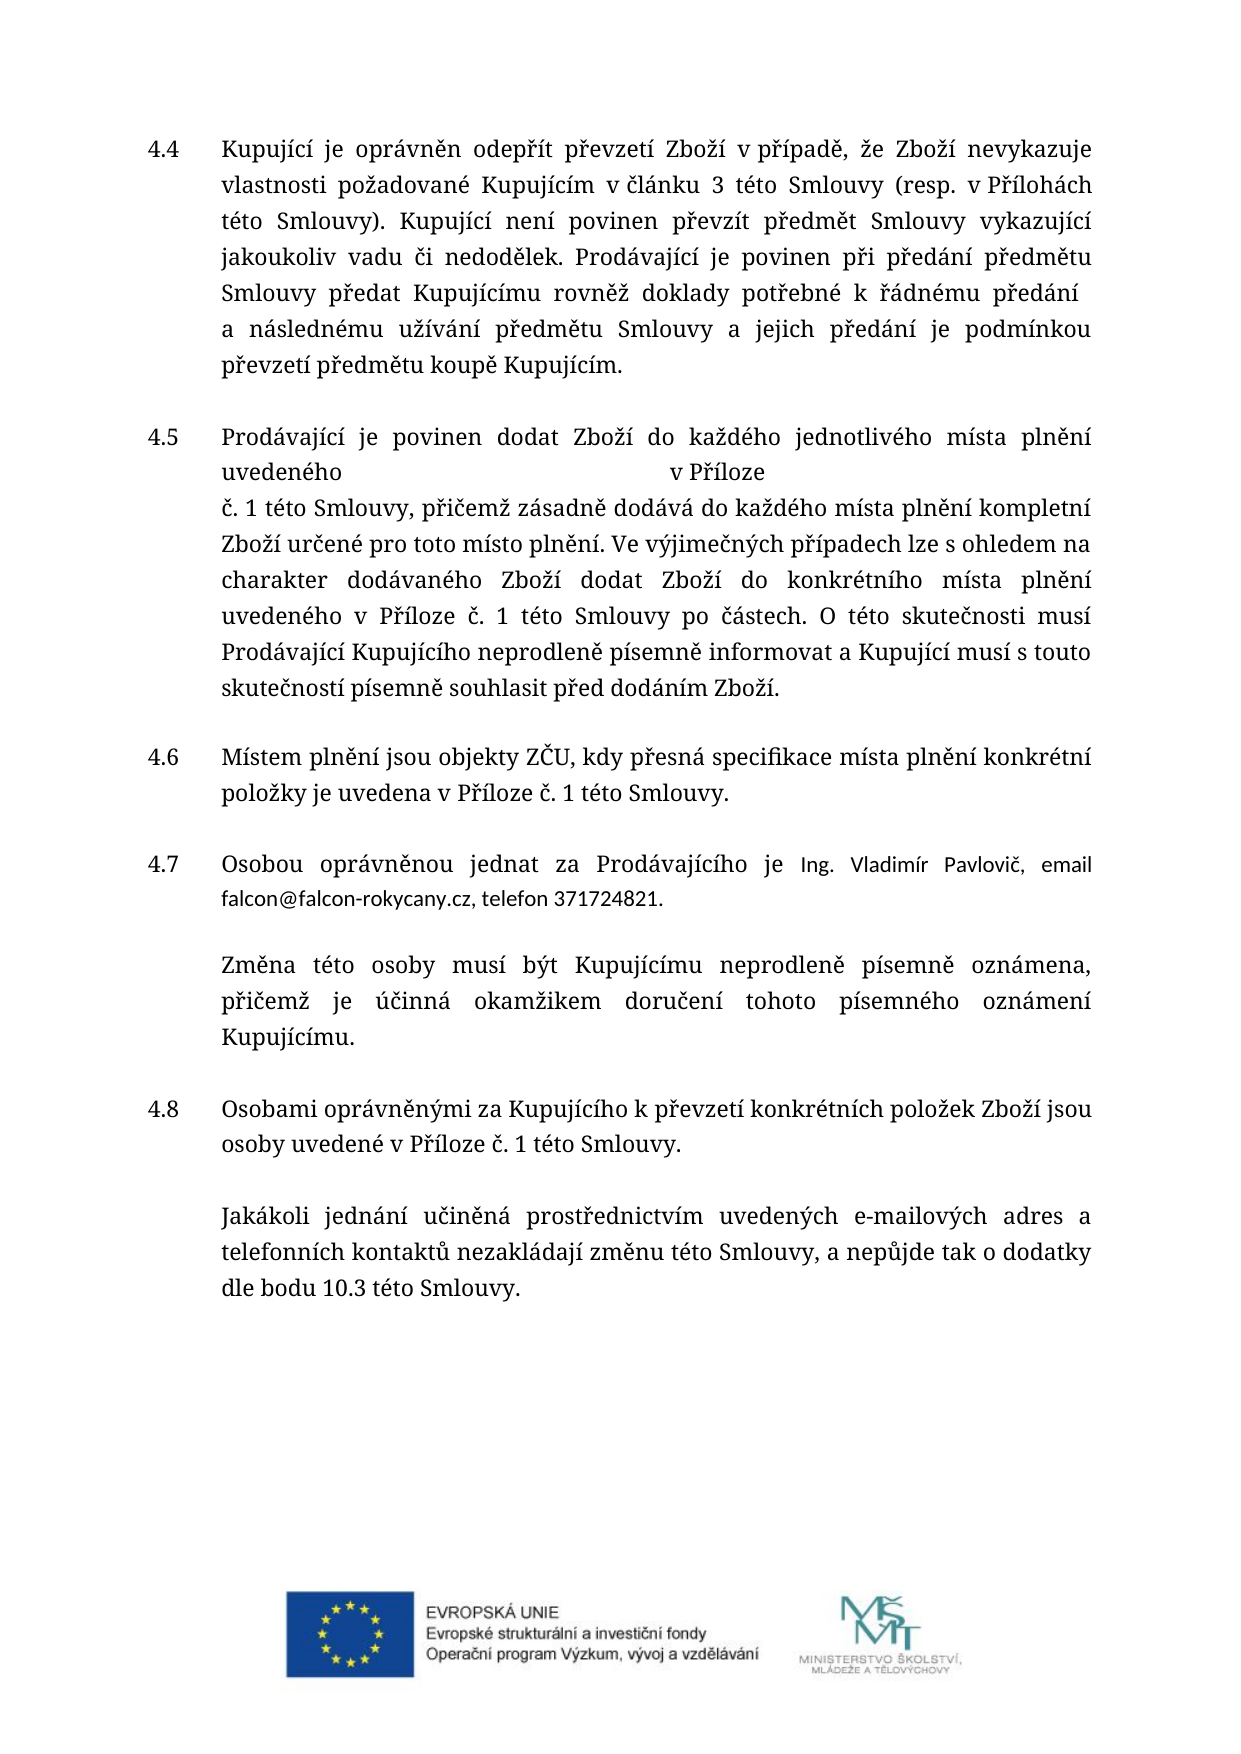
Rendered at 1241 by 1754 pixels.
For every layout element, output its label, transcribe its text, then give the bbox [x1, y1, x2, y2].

text 4.6 Místem plnění jsou objekty ZČU, kdy přesná specifikace místa plnění konkrétní položky je uvedena v Příloze č. 1 této Smlouvy. [148, 741, 1093, 808]
text 4.7 Osobou oprávněnou jednat za Prodávajícího je Ing. Vladimír Pavlovič, email falcon@falcon-rokycany.cz, telefon 371724821. [148, 848, 1093, 912]
text 4.4 Kupující je oprávněn odepřít převzetí Zboží v případě, že Zboží nevykazuje vlastnosti požadované Kupujícím v článku 3 této Smlouvy (resp. v Přílohách této Smlouvy). Kupující není povinen převzít předmět Smlouvy vykazující jakoukoliv vadu či nedodělek. Prodávající je povinen při předání předmětu Smlouvy předat Kupujícímu rovněž doklady potřebné k řádnému předání a následnému užívání předmětu Smlouvy a jejich předání je podmínkou převzetí předmětu koupě Kupujícím. [148, 133, 1093, 380]
text 4.5 Prodávající je povinen dodat Zboží do každého jednotlivého místa plnění uvedeného v Příloze č. 1 této Smlouvy, přičemž zásadně dodává do každého místa plnění kompletní Zboží určené pro toto místo plnění. Ve výjimečných případech lze s ohledem na charakter dodávaného Zboží dodat Zboží do konkrétního místa plnění uvedeného v Příloze č. 1 této Smlouvy po částech. O této skutečnosti musí Prodávající Kupujícího neprodleně písemně informovat a Kupující musí s touto skutečností písemně souhlasit před dodáním Zboží. [148, 420, 1093, 703]
text Změna této osoby musí být Kupujícímu neprodleně písemně oznámena, přičemž je účinná okamžikem doručení tohoto písemného oznámení Kupujícímu. [221, 949, 1093, 1052]
text 4.8 Osobami oprávněnými za Kupujícího k převzetí konkrétních položek Zboží jsou osoby uvedené v Příloze č. 1 této Smlouvy. [148, 1092, 1093, 1160]
text Jakákoli jednání učiněná prostřednictvím uvedených e-mailových adres a telefonních kontaktů nezakládají změnu této Smlouvy, a nepůjde tak o dodatky dle bodu 10.3 této Smlouvy. [221, 1200, 1093, 1303]
picture [242, 1550, 999, 1720]
